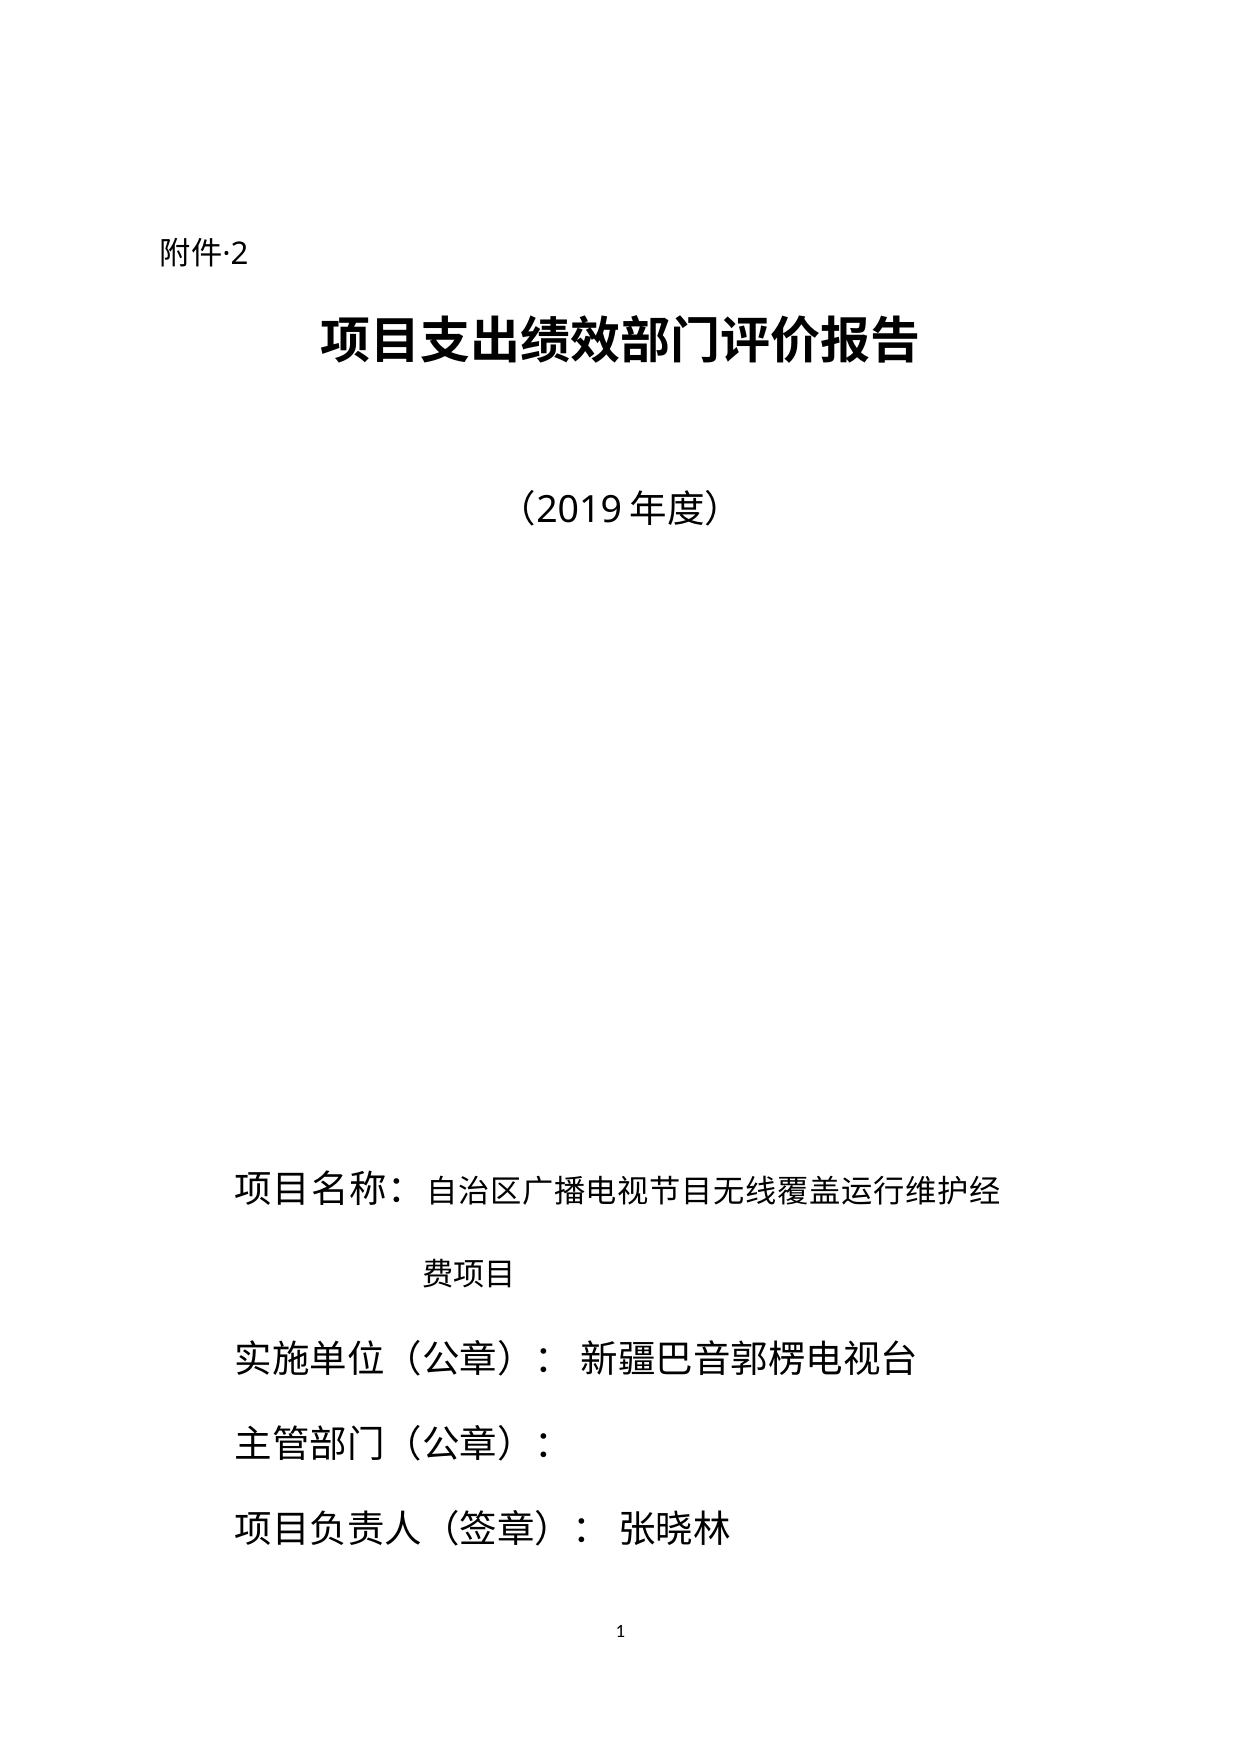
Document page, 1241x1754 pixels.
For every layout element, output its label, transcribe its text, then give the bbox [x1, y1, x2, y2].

text 项目负责人（签章）： 张晓林 [159, 1484, 1081, 1569]
text 项目名称：自治区广播电视节目无线覆盖运行维护经费项目 [234, 1144, 1003, 1314]
text 项目支出绩效部门评价报告 [159, 294, 1081, 379]
text 附件·2 [159, 209, 1081, 294]
text 主管部门（公章）： [159, 1399, 1081, 1484]
text （2019年度） [159, 464, 1081, 549]
text 实施单位（公章）： 新疆巴音郭楞电视台 [159, 1314, 1081, 1399]
